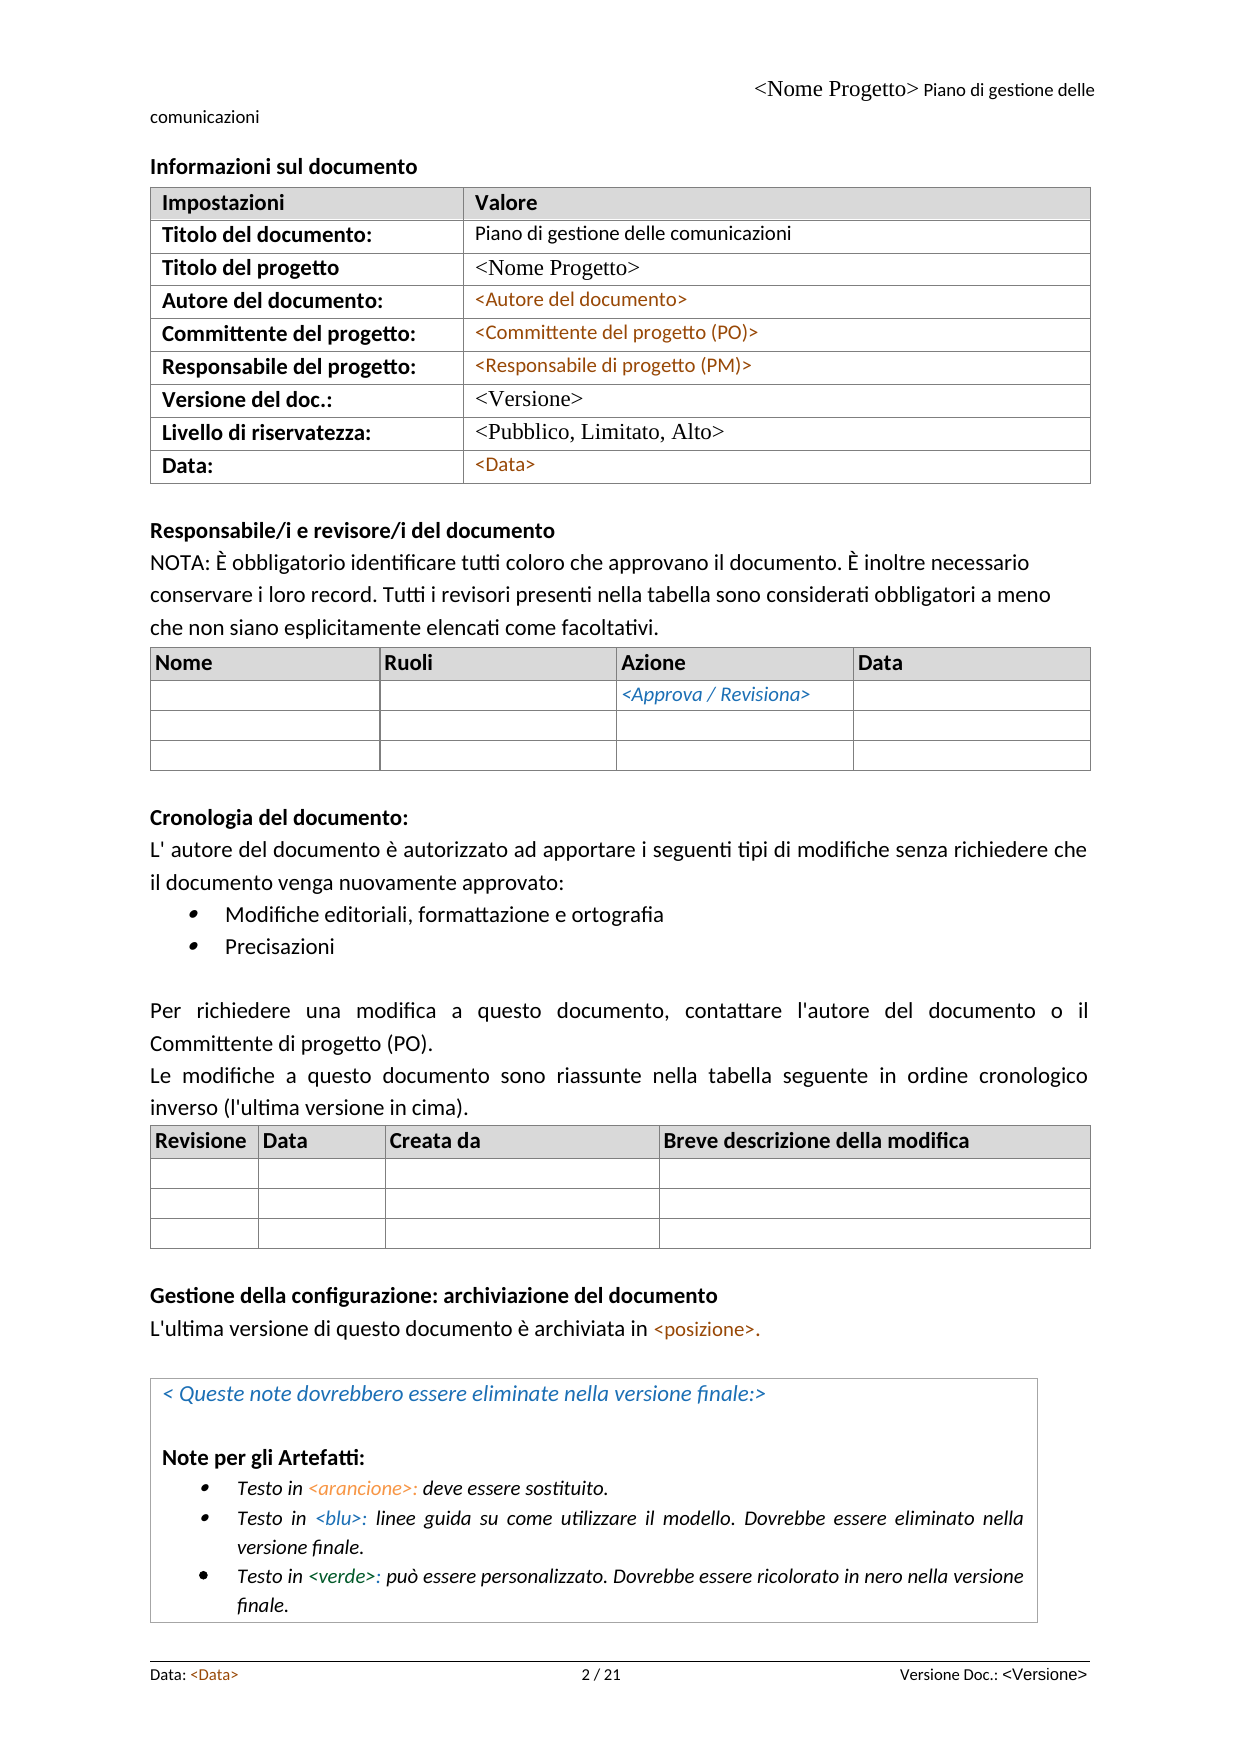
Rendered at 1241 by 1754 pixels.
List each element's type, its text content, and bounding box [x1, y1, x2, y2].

table_cell Committente del progetto: [151, 319, 463, 351]
table_cell [854, 681, 1090, 710]
table_cell Versione del doc.: [151, 385, 463, 417]
table_cell [151, 681, 379, 710]
table_cell [660, 1189, 1090, 1218]
table_cell [381, 711, 616, 740]
table_header Data [854, 648, 1090, 680]
table_cell [259, 1189, 385, 1218]
text NOTA: È obbligatorio identificare tutti coloro che approvano il documento. È inoltre necessario conservare i loro record. Tutti i revisori presenti nella tabella sono considerati obbligatori a meno che non siano esplicitamente elencati come facoltativi. [150, 548, 1090, 641]
table_header Breve descrizione della modifica [660, 1126, 1090, 1158]
table_header Data [259, 1126, 385, 1158]
table_cell Titolo del progetto [151, 254, 463, 285]
table_cell [381, 681, 616, 710]
table_header < Queste note dovrebbero essere eliminate nella versione finale:> Note per gli Artefatti: Testo in <arancione>: deve essere sostituito. Testo in <blu>: linee guida su come utilizzare il modello. Dovrebbe essere eliminato nella versione finale. Testo in <verde>: può essere personalizzato. Dovrebbe essere ricolorato in nero nella versione finale. [151, 1379, 1037, 1622]
table_cell <Responsabile di progetto (PM)> [464, 352, 1090, 384]
table_cell [386, 1159, 659, 1188]
table_cell Titolo del documento: [151, 221, 463, 252]
table_cell [464, 451, 1090, 483]
list Precisazioni [187, 932, 1090, 960]
list Modifiche editoriali, formattazione e ortografia [187, 900, 1090, 928]
table_header Revisione [151, 1126, 258, 1158]
table_cell Data: [151, 451, 463, 483]
table_cell [151, 1159, 258, 1188]
table_cell [259, 1159, 385, 1188]
table_cell [151, 711, 379, 740]
table_cell Piano di gestione delle comunicazioni [464, 221, 1090, 252]
text Gestione della configurazione: archiviazione del documento [150, 1281, 1090, 1309]
table_cell <Autore del documento> [464, 286, 1090, 318]
table_cell [151, 741, 379, 770]
table_header Ruoli [381, 648, 616, 680]
table_cell [381, 741, 616, 770]
table_cell [464, 418, 1090, 450]
table_cell [660, 1219, 1090, 1248]
table_cell [617, 711, 853, 740]
table_cell [854, 741, 1090, 770]
table_cell [854, 711, 1090, 740]
table_header Azione [617, 648, 853, 680]
table_cell Autore del documento: [151, 286, 463, 318]
table_cell [151, 1219, 258, 1248]
table_header Nome [151, 648, 379, 680]
table_cell <Approva / Revisiona> [617, 681, 853, 710]
table_cell [151, 1189, 258, 1218]
table_cell [259, 1219, 385, 1248]
text Per richiedere una modifica a questo documento, contattare l'autore del documento o il Committente di progetto (PO). [150, 997, 1090, 1057]
text Le modifiche a questo documento sono riassunte nella tabella seguente in ordine cronologico inverso (l'ultima versione in cima). [150, 1061, 1090, 1121]
table_cell Responsabile del progetto: [151, 352, 463, 384]
table_cell [617, 741, 853, 770]
table_header Valore [464, 188, 1090, 219]
text L'ultima versione di questo documento è archiviata in <posizione>. [150, 1314, 1090, 1342]
table_cell <Committente del progetto (PO)> [464, 319, 1090, 351]
table_cell [386, 1189, 659, 1218]
table_header Creata da [386, 1126, 659, 1158]
table_cell Livello di riservatezza: [151, 418, 463, 450]
text L' autore del documento è autorizzato ad apportare i seguenti tipi di modifiche senza richiedere che il documento venga nuovamente approvato: [150, 836, 1090, 896]
text Informazioni sul documento [150, 152, 1090, 180]
text Responsabile/i e revisore/i del documento [150, 516, 1090, 544]
table_cell [386, 1219, 659, 1248]
table_cell [660, 1159, 1090, 1188]
table_header Impostazioni [151, 188, 463, 219]
text Cronologia del documento: [150, 803, 1090, 831]
